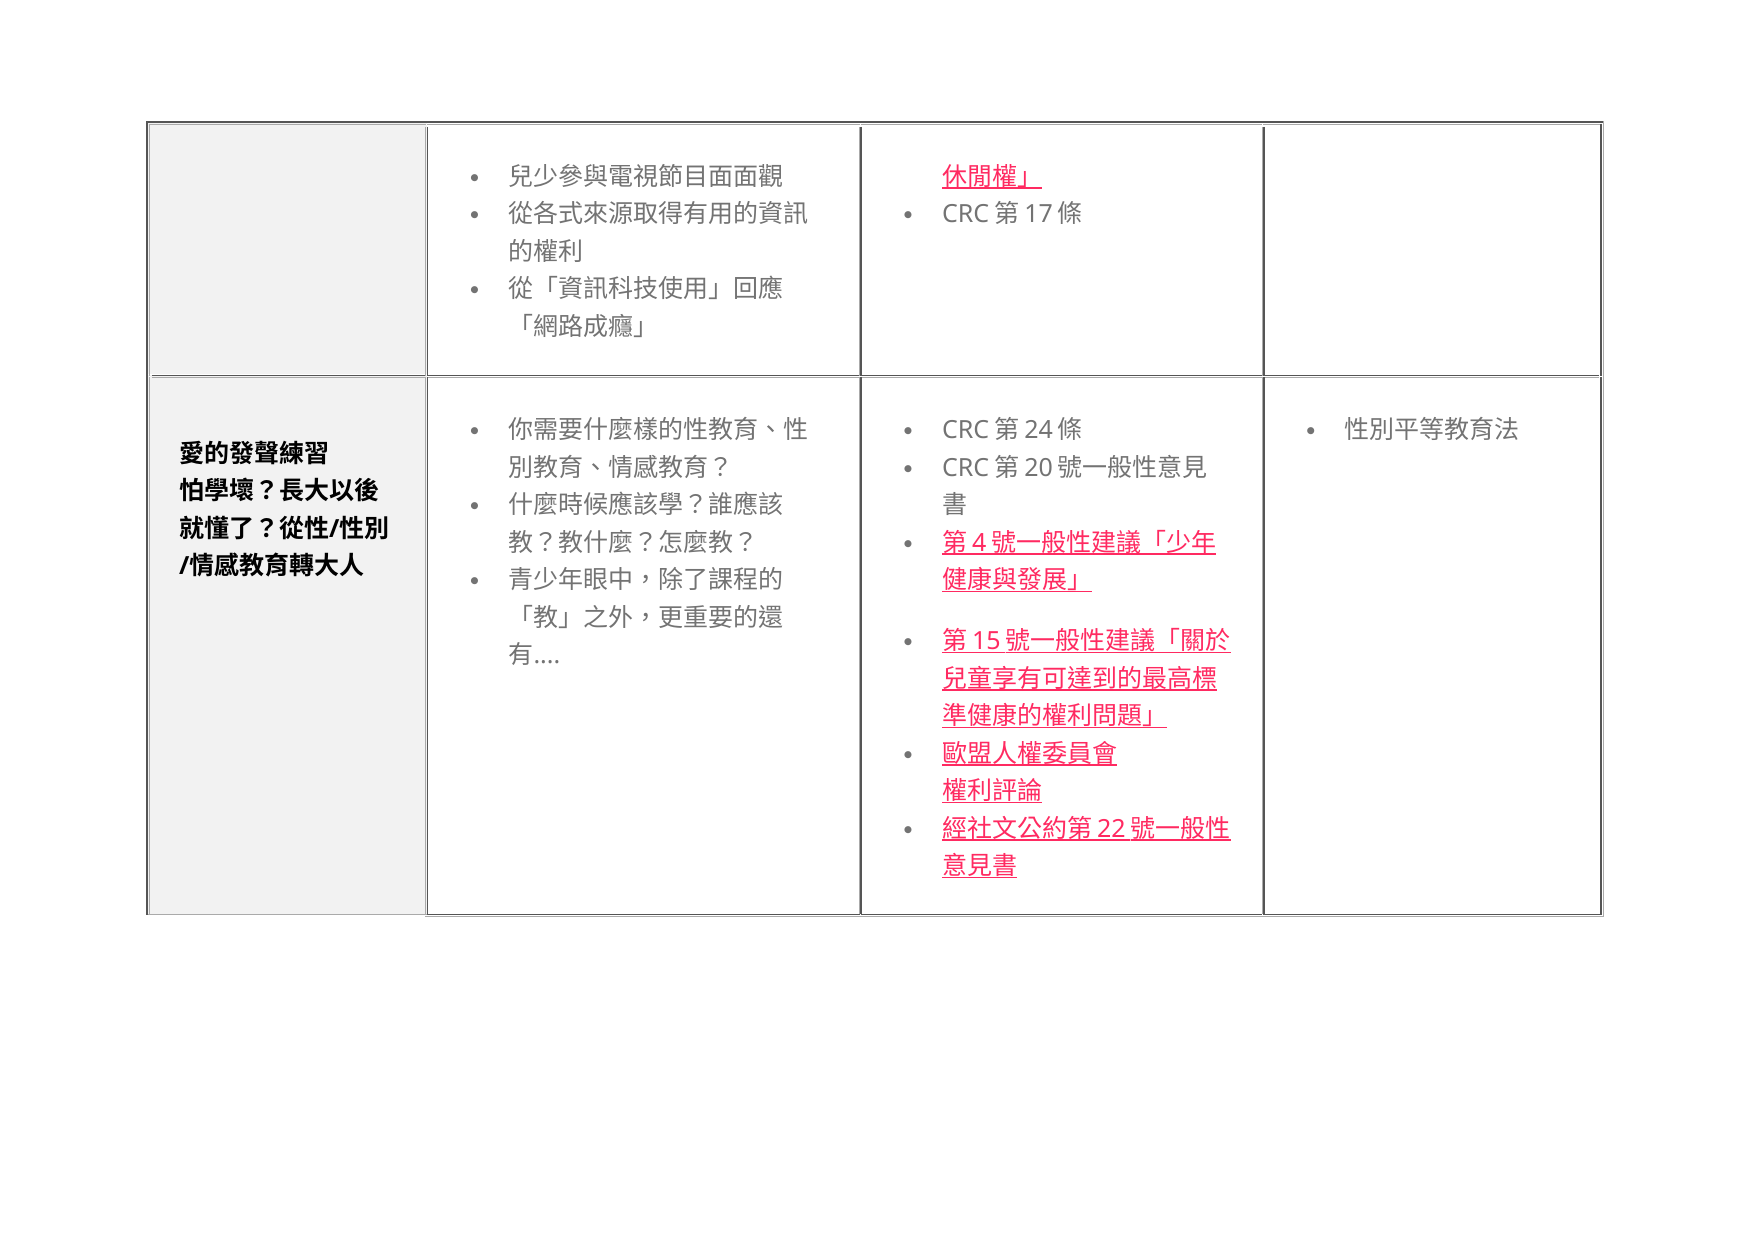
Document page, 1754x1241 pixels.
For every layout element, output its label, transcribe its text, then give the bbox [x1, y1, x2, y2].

table_cell 性別平等教育法 [1265, 375, 1601, 914]
table_cell CRC第24條 CRC第20號一般性意見書 第4號一般性建議「少年健康與發展」 第15號一般性建議「關於兒童享有可達到的最高標準健康的權利問題」 歐盟人權委員會 權利評論 經社文公約第22號一般性意見書 [862, 378, 1262, 914]
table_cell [427, 125, 860, 374]
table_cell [150, 125, 427, 374]
table_cell 社會團體法（行政院草案） [1263, 125, 1600, 374]
table_cell 你需要什麼樣的性教育、性別教育、情感教育？ 什麼時候應該學？誰應該教？教什麼？怎麼教？ 青少年眼中，除了課程的「教」之外，更重要的還有.... [428, 378, 859, 914]
table_cell 愛的發聲練習 怕學壞？長大以後就懂了？從性/性別/情感教育轉大人 [150, 375, 425, 914]
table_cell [860, 123, 1263, 374]
